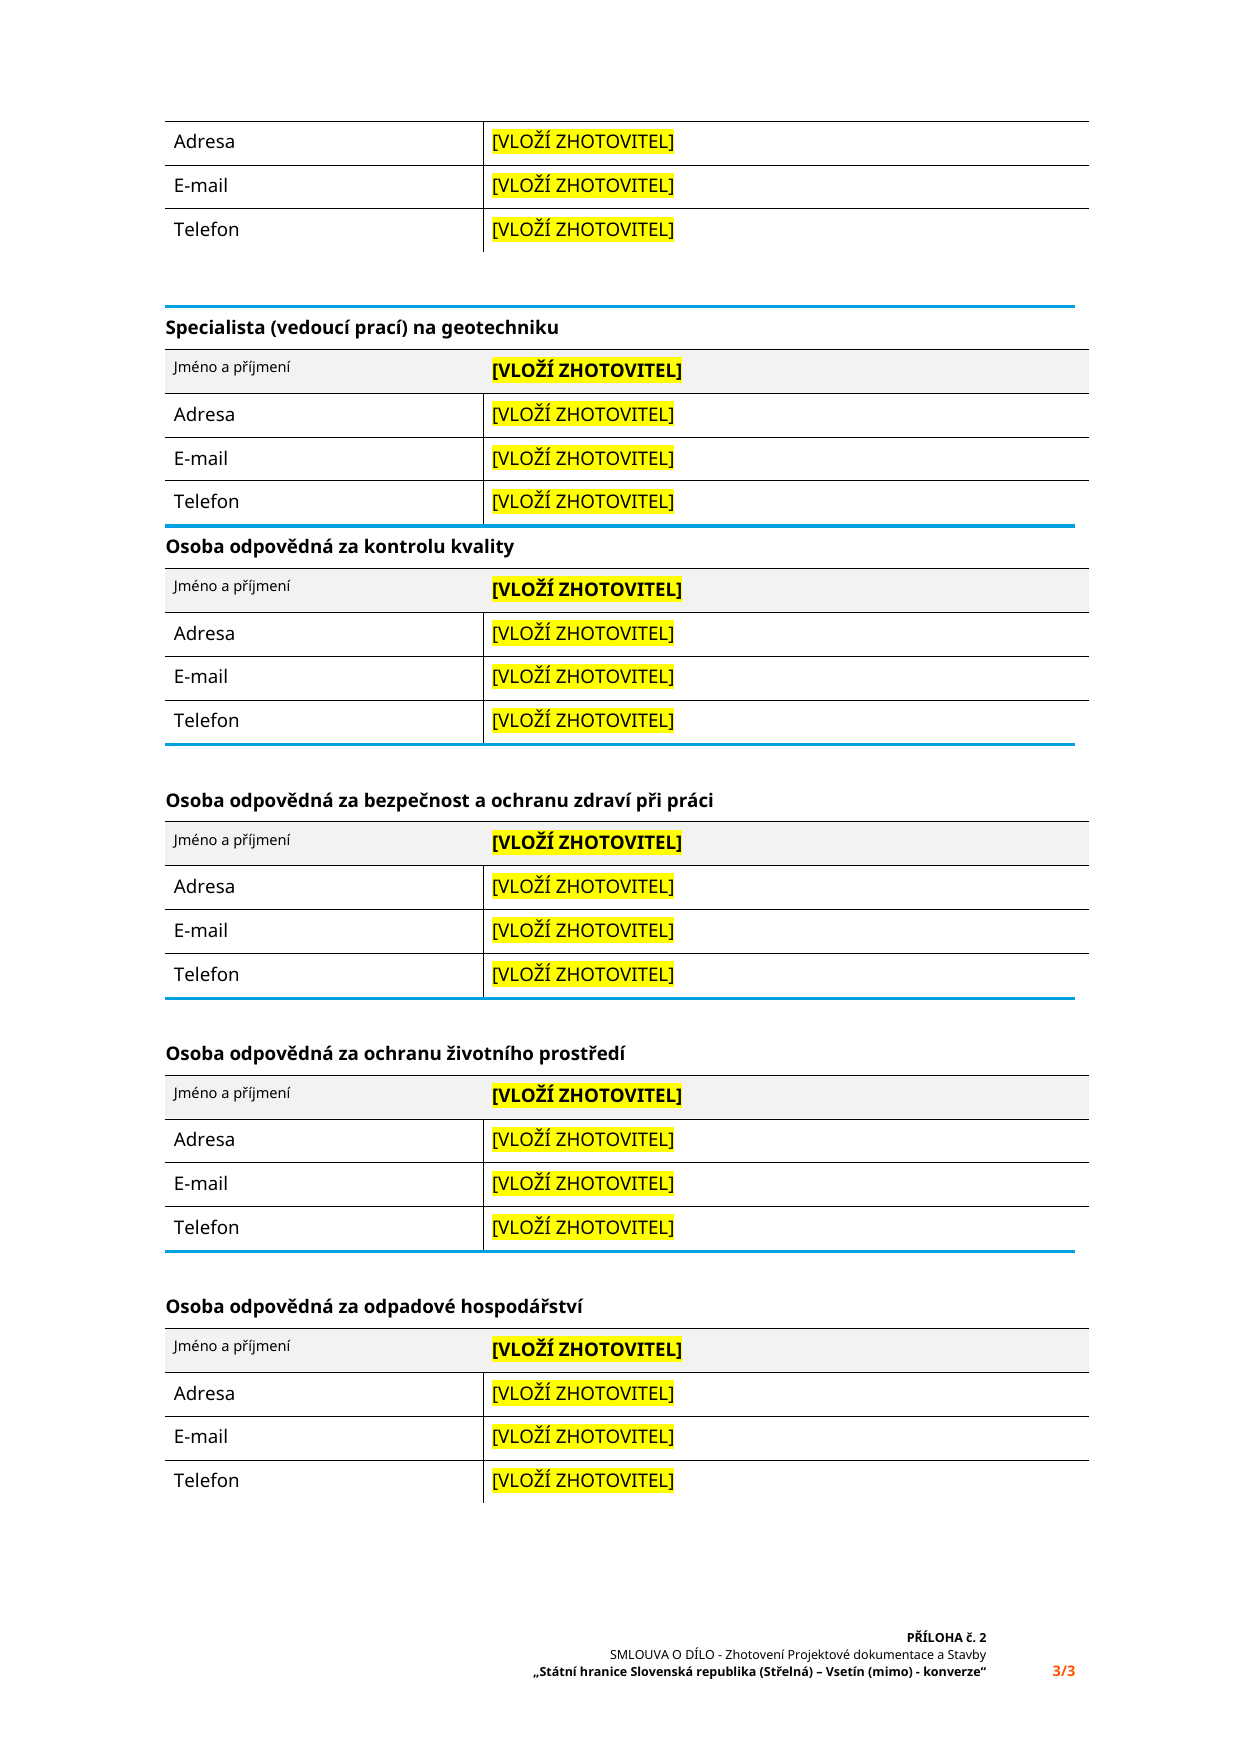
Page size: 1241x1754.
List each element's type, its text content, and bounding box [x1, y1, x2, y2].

table_cell [VLOŽÍ ZHOTOVITEL] [484, 657, 1089, 699]
text Specialista (vedoucí prací) na geotechniku [165, 308, 1075, 340]
table_cell Adresa [165, 1373, 483, 1416]
table_cell [VLOŽÍ ZHOTOVITEL] [484, 1207, 1089, 1250]
table_cell E-mail [165, 166, 483, 208]
table_cell [VLOŽÍ ZHOTOVITEL] [484, 209, 1089, 252]
table_cell [VLOŽÍ ZHOTOVITEL] [484, 166, 1089, 208]
table_cell E-mail [165, 910, 483, 953]
table_cell [VLOŽÍ ZHOTOVITEL] [484, 701, 1089, 743]
table_cell Adresa [165, 1120, 483, 1162]
table_cell [VLOŽÍ ZHOTOVITEL] [484, 438, 1089, 480]
table_cell [VLOŽÍ ZHOTOVITEL] [484, 910, 1089, 953]
table_cell [VLOŽÍ ZHOTOVITEL] [484, 866, 1089, 909]
table_cell Telefon [165, 209, 483, 252]
text Osoba odpovědná za kontrolu kvality [165, 528, 1075, 559]
table_cell [VLOŽÍ ZHOTOVITEL] [484, 481, 1089, 524]
table_cell [VLOŽÍ ZHOTOVITEL] [484, 1120, 1089, 1162]
table_header Jméno a příjmení [165, 569, 484, 612]
table_cell Telefon [165, 701, 483, 743]
table_cell Telefon [165, 1461, 483, 1503]
text Osoba odpovědná za ochranu životního prostředí [165, 1031, 1075, 1066]
table_cell [VLOŽÍ ZHOTOVITEL] [484, 954, 1089, 997]
table_cell Adresa [165, 866, 483, 909]
table_header Jméno a příjmení [165, 350, 484, 393]
table_header Jméno a příjmení [165, 1076, 484, 1118]
text Osoba odpovědná za odpadové hospodářství [165, 1284, 1075, 1319]
table_cell E-mail [165, 657, 483, 699]
table_cell Telefon [165, 481, 483, 524]
table_cell Adresa [165, 122, 483, 164]
table_cell Adresa [165, 394, 483, 437]
table_header [VLOŽÍ ZHOTOVITEL] [484, 569, 1089, 612]
table_cell [VLOŽÍ ZHOTOVITEL] [484, 613, 1089, 656]
table_header [VLOŽÍ ZHOTOVITEL] [484, 350, 1089, 393]
table_cell [VLOŽÍ ZHOTOVITEL] [484, 1373, 1089, 1416]
table_cell [VLOŽÍ ZHOTOVITEL] [484, 1417, 1089, 1459]
table_cell [VLOŽÍ ZHOTOVITEL] [484, 394, 1089, 437]
table_cell [VLOŽÍ ZHOTOVITEL] [484, 1163, 1089, 1206]
table_cell [VLOŽÍ ZHOTOVITEL] [484, 1461, 1089, 1503]
table_header [VLOŽÍ ZHOTOVITEL] [484, 822, 1089, 865]
table_header Jméno a příjmení [165, 1329, 484, 1372]
table_cell [VLOŽÍ ZHOTOVITEL] [484, 122, 1089, 164]
table_cell Telefon [165, 1207, 483, 1250]
text Osoba odpovědná za bezpečnost a ochranu zdraví při práci [165, 778, 1075, 812]
table_header [VLOŽÍ ZHOTOVITEL] [484, 1076, 1089, 1118]
table_cell Adresa [165, 613, 483, 656]
table_cell E-mail [165, 1417, 483, 1459]
table_cell Telefon [165, 954, 483, 997]
table_header Jméno a příjmení [165, 822, 484, 865]
table_cell E-mail [165, 438, 483, 480]
table_header [VLOŽÍ ZHOTOVITEL] [484, 1329, 1089, 1372]
table_cell E-mail [165, 1163, 483, 1206]
